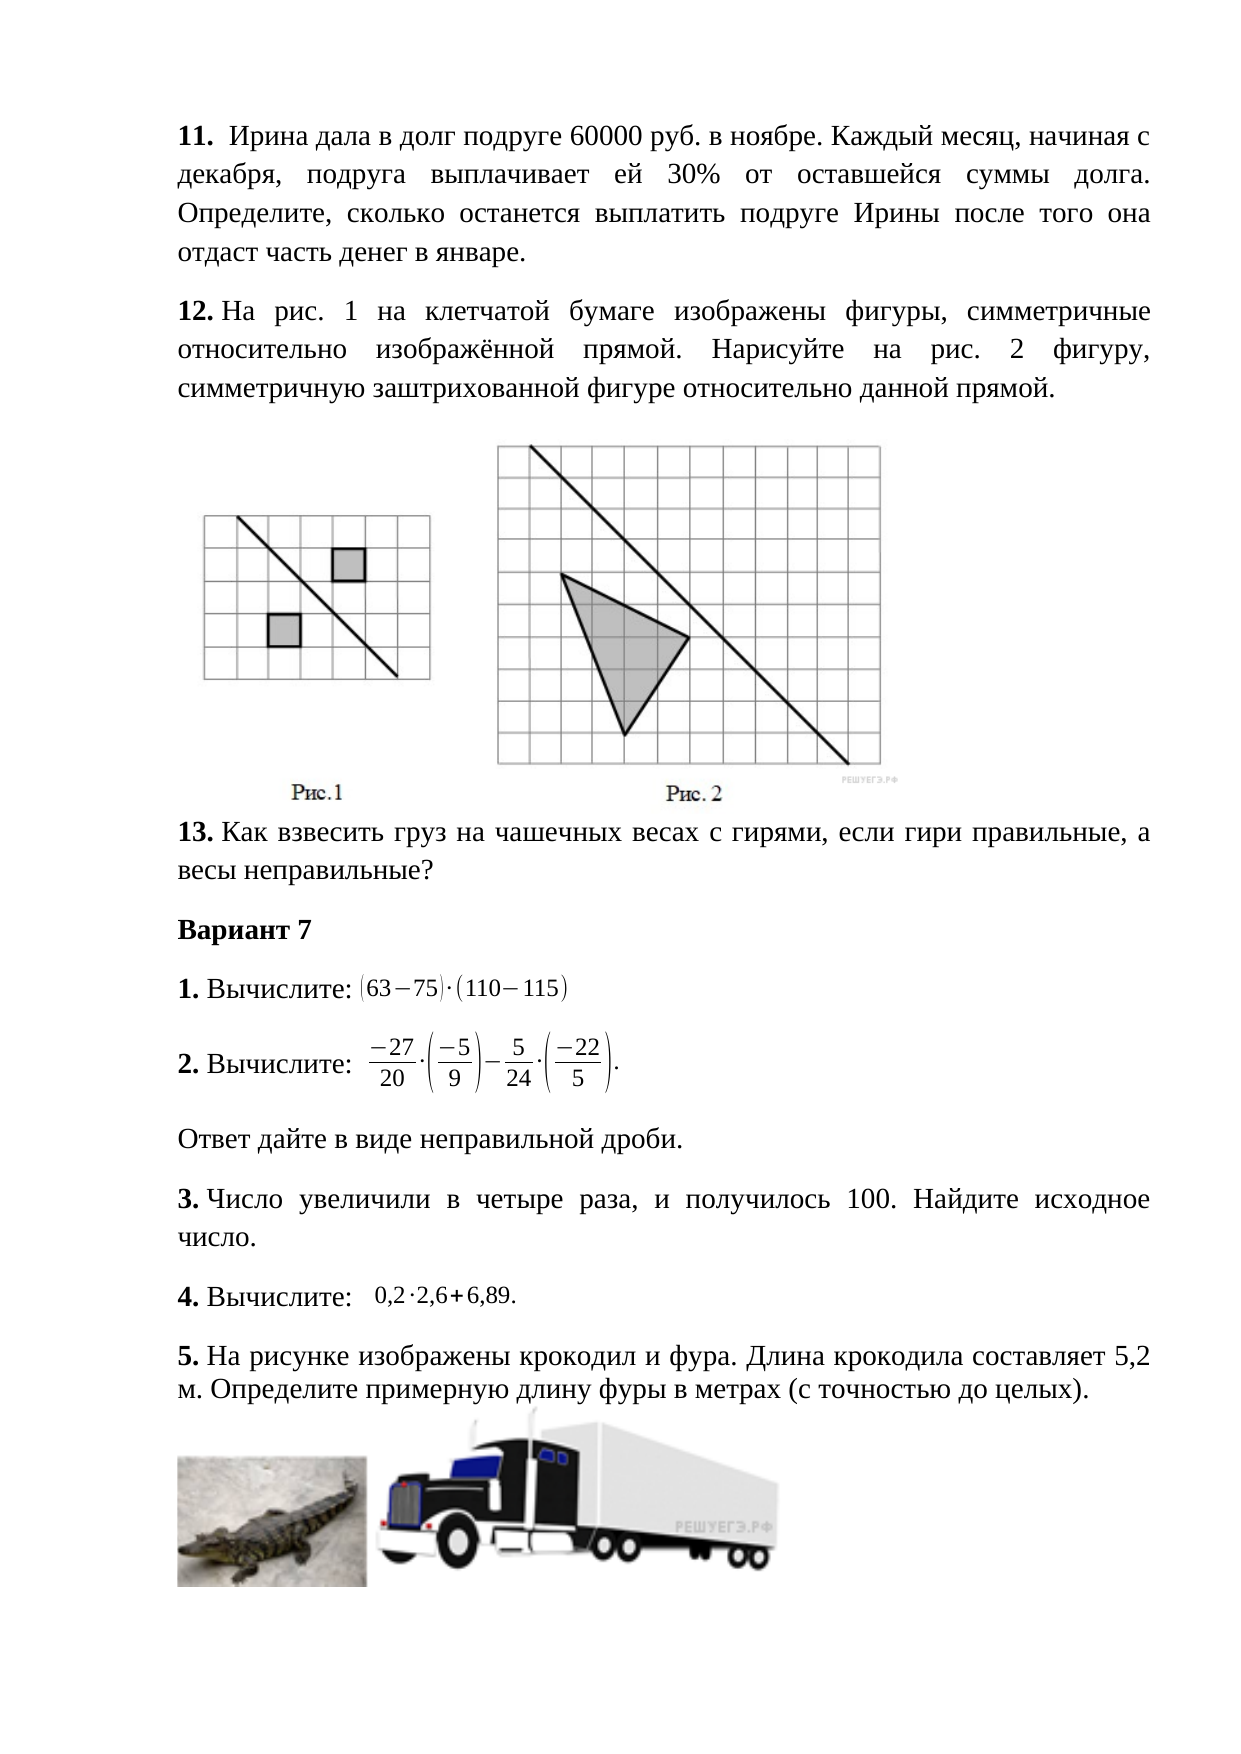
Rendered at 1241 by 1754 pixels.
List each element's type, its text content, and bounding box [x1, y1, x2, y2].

text 3. Число увеличили в четыре раза, и получилось 100. Найдите исходное число. [177, 1181, 1152, 1253]
text 13. Как взвесить груз на чашечных весах с гирями, если гири правильные, а весы неправильные? [177, 814, 1152, 886]
text 2. Вычислите: [177, 1031, 1152, 1096]
picture [177, 429, 903, 814]
text Ответ дайте в виде неправильной дроби. [177, 1121, 1152, 1155]
picture [177, 1405, 782, 1587]
text 11. Ирина дала в долг подруге 60000 руб. в ноябре. Каждый месяц, начиная с декабря, подруга выплачивает ей 30% от оставшейся суммы долга. Определите, сколько останется выплатить подруге Ирины после того она отдаст часть денег в январе. [177, 118, 1152, 267]
text 1. Вычислите: [177, 971, 1152, 1005]
text 12. На рис. 1 на клетчатой бумаге изображены фигуры, симметричные относительно изображённой прямой. Нарисуйте на рис. 2 фигуру, симметричную заштрихованной фигуре относительно данной прямой. [177, 293, 1152, 404]
text Вариант 7 [177, 912, 1152, 945]
text 5. На рисунке изображены крокодил и фура. Длина крокодила составляет 5,2 м. Определите примерную длину фуры в метрах (с точностью до целых). [177, 1338, 1152, 1405]
text 4. Вычислите: [177, 1279, 1152, 1312]
